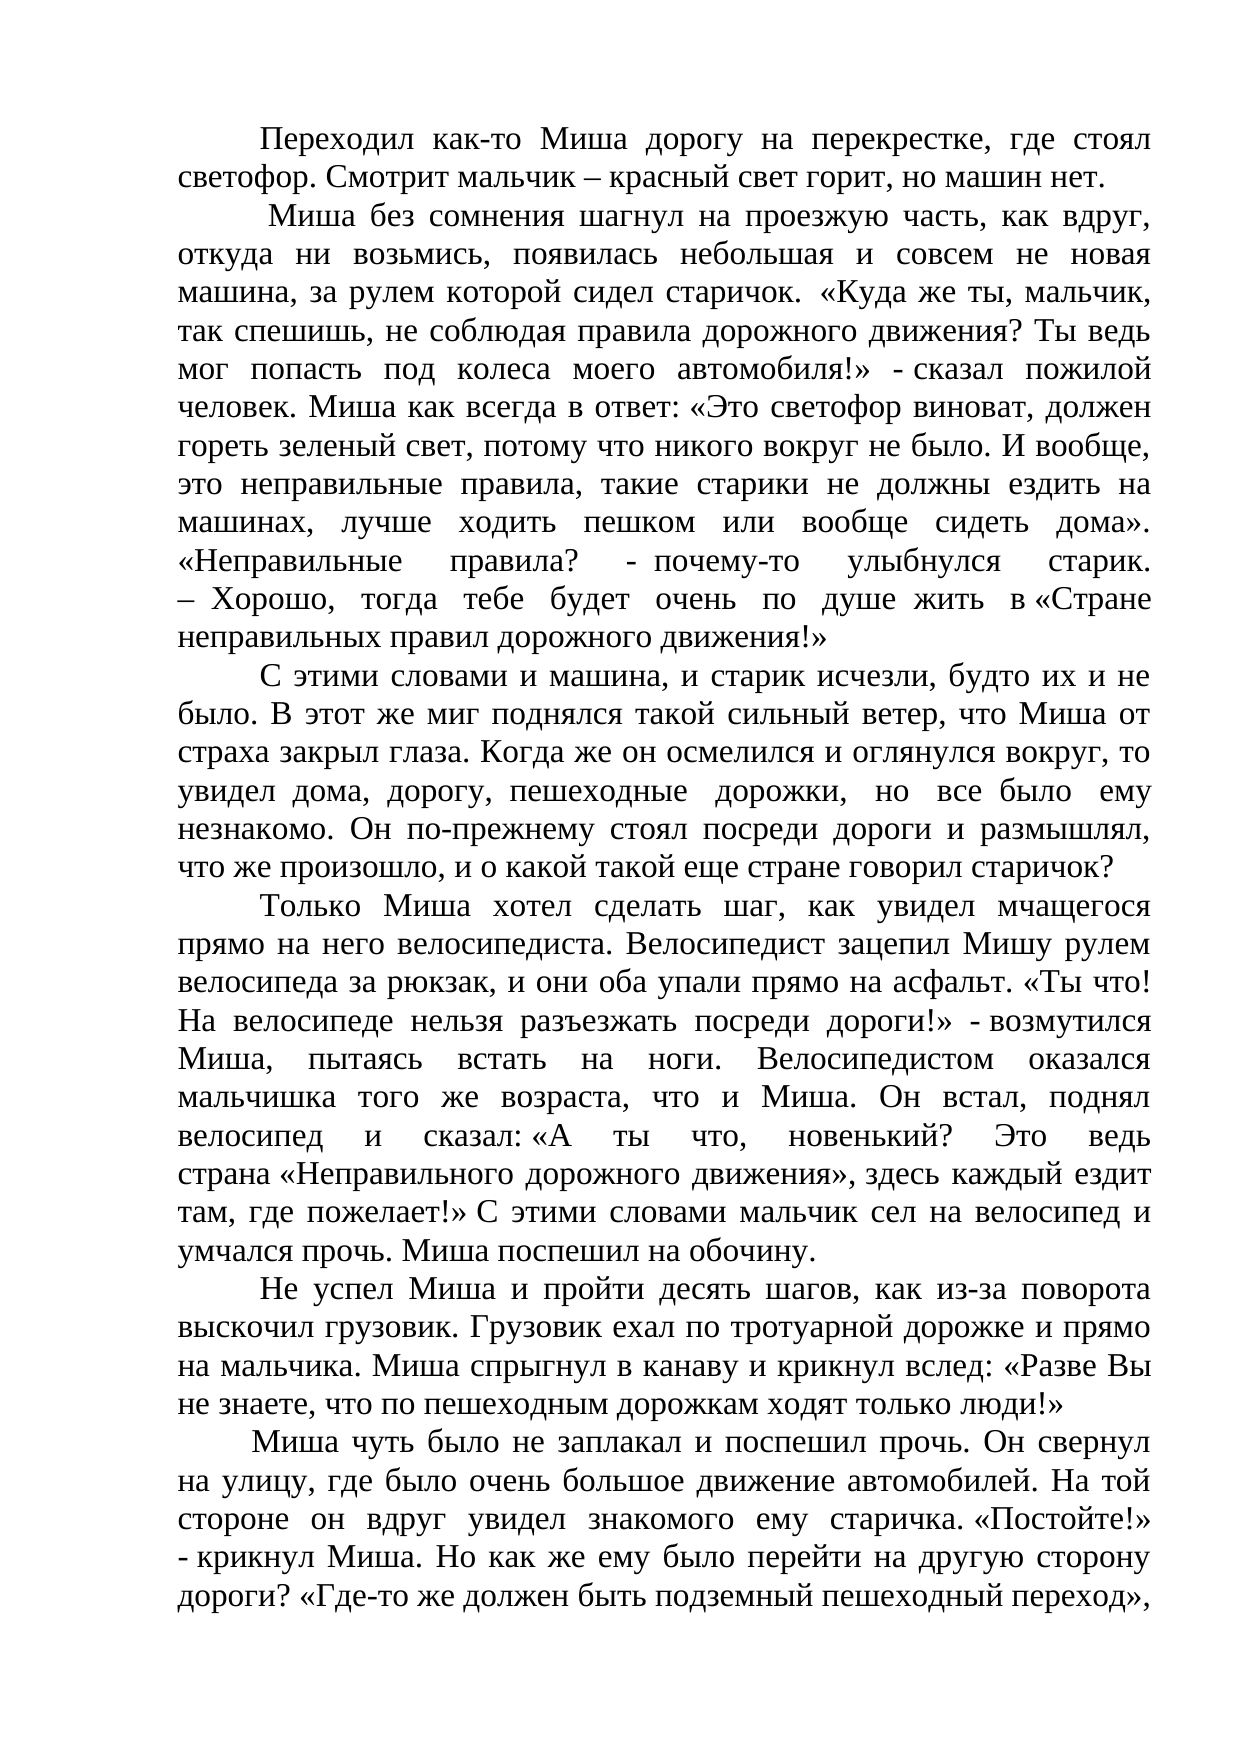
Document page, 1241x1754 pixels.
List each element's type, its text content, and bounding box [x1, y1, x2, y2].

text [177, 1421, 1152, 1613]
text Только Миша хотел сделать шаг, как увидел мчащегося прямо на него велосипедиста. Велосипедист зацепил Мишу рулем велосипеда за рюкзак, и они оба упали прямо на асфальт. «Ты что! На велосипеде нельзя разъезжать посреди дороги!» - возмутился Миша, пытаясь встать на ноги. Велосипедистом оказался мальчишка того же возраста, что и Миша. Он встал, поднял велосипед и сказал: «А ты что, новенький? Это ведь страна «Неправильного дорожного движения», здесь каждый ездит там, где пожелает!» С этими словами мальчик сел на велосипед и умчался прочь. Миша поспешил на обочину. [177, 885, 1152, 1268]
text Переходил как-то Миша дорогу на перекрестке, где стоял светофор. Смотрит мальчик – красный свет горит, но машин нет. [177, 118, 1152, 195]
text С этими словами и машина, и старик исчезли, будто их и не было. В этот же миг поднялся такой сильный ветер, что Миша от страха закрыл глаза. Когда же он осмелился и оглянулся вокруг, то увидел дома, дорогу, пешеходные дорожки, но все было ему незнакомо. Он по-прежнему стоял посреди дороги и размышлял, что же произошло, и о какой такой еще стране говорил старичок? [177, 655, 1152, 885]
text Не успел Миша и пройти десять шагов, как из-за поворота выскочил грузовик. Грузовик ехал по тротуарной дорожке и прямо на мальчика. Миша спрыгнул в канаву и крикнул вслед: «Разве Вы не знаете, что по пешеходным дорожкам ходят только люди!» [177, 1268, 1152, 1421]
text Миша без сомнения шагнул на проезжую часть, как вдруг, откуда ни возьмись, появилась небольшая и совсем не новая машина, за рулем которой сидел старичок. «Куда же ты, мальчик, так спешишь, не соблюдая правила дорожного движения? Ты ведь мог попасть под колеса моего автомобиля!» - сказал пожилой человек. Миша как всегда в ответ: «Это светофор виноват, должен гореть зеленый свет, потому что никого вокруг не было. И вообще, это неправильные правила, такие старики не должны ездить на машинах, лучше ходить пешком или вообще сидеть дома». «Неправильные правила? - почему-то улыбнулся старик. – Хорошо, тогда тебе будет очень по душе жить в «Стране неправильных правил дорожного движения!» [177, 195, 1152, 655]
